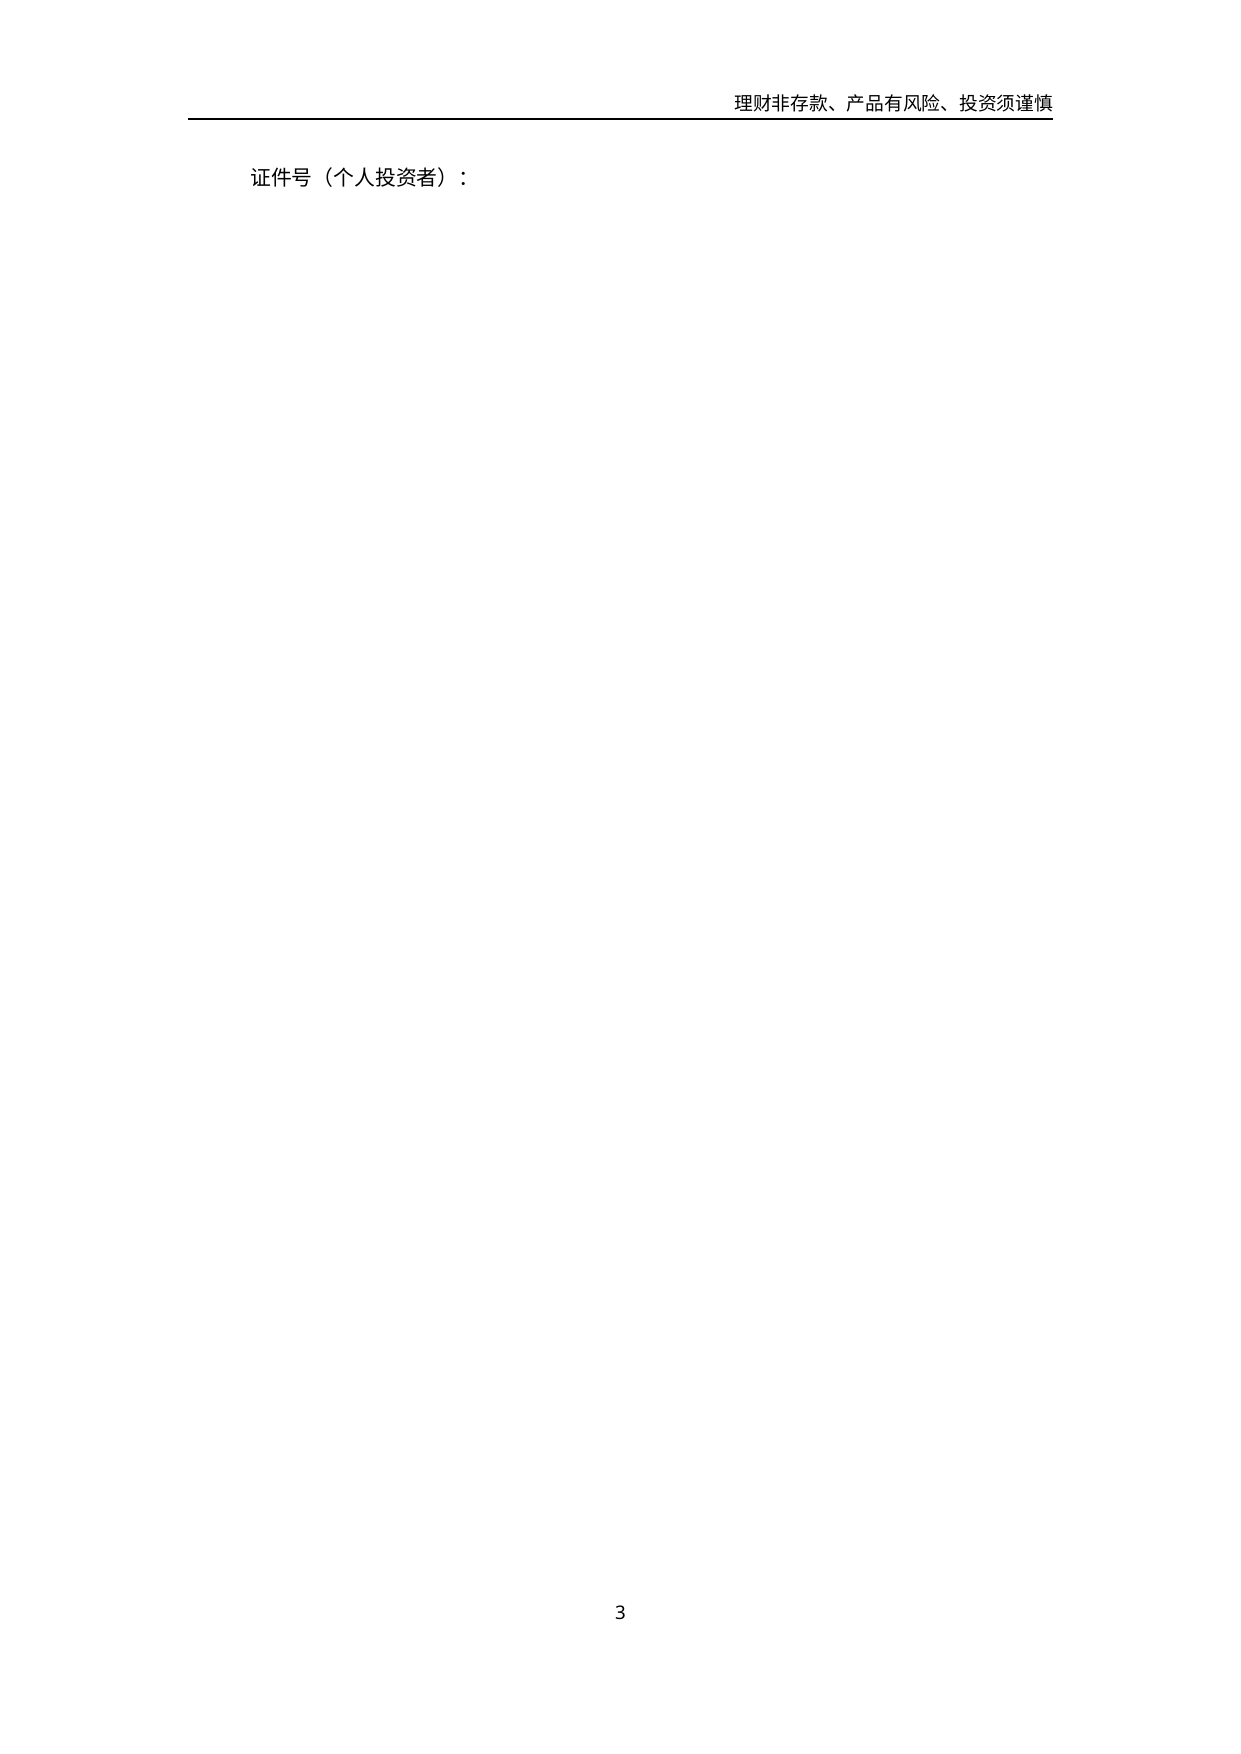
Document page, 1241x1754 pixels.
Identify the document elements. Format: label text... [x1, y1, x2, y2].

text 证件号（个人投资者）： [187, 160, 1053, 192]
